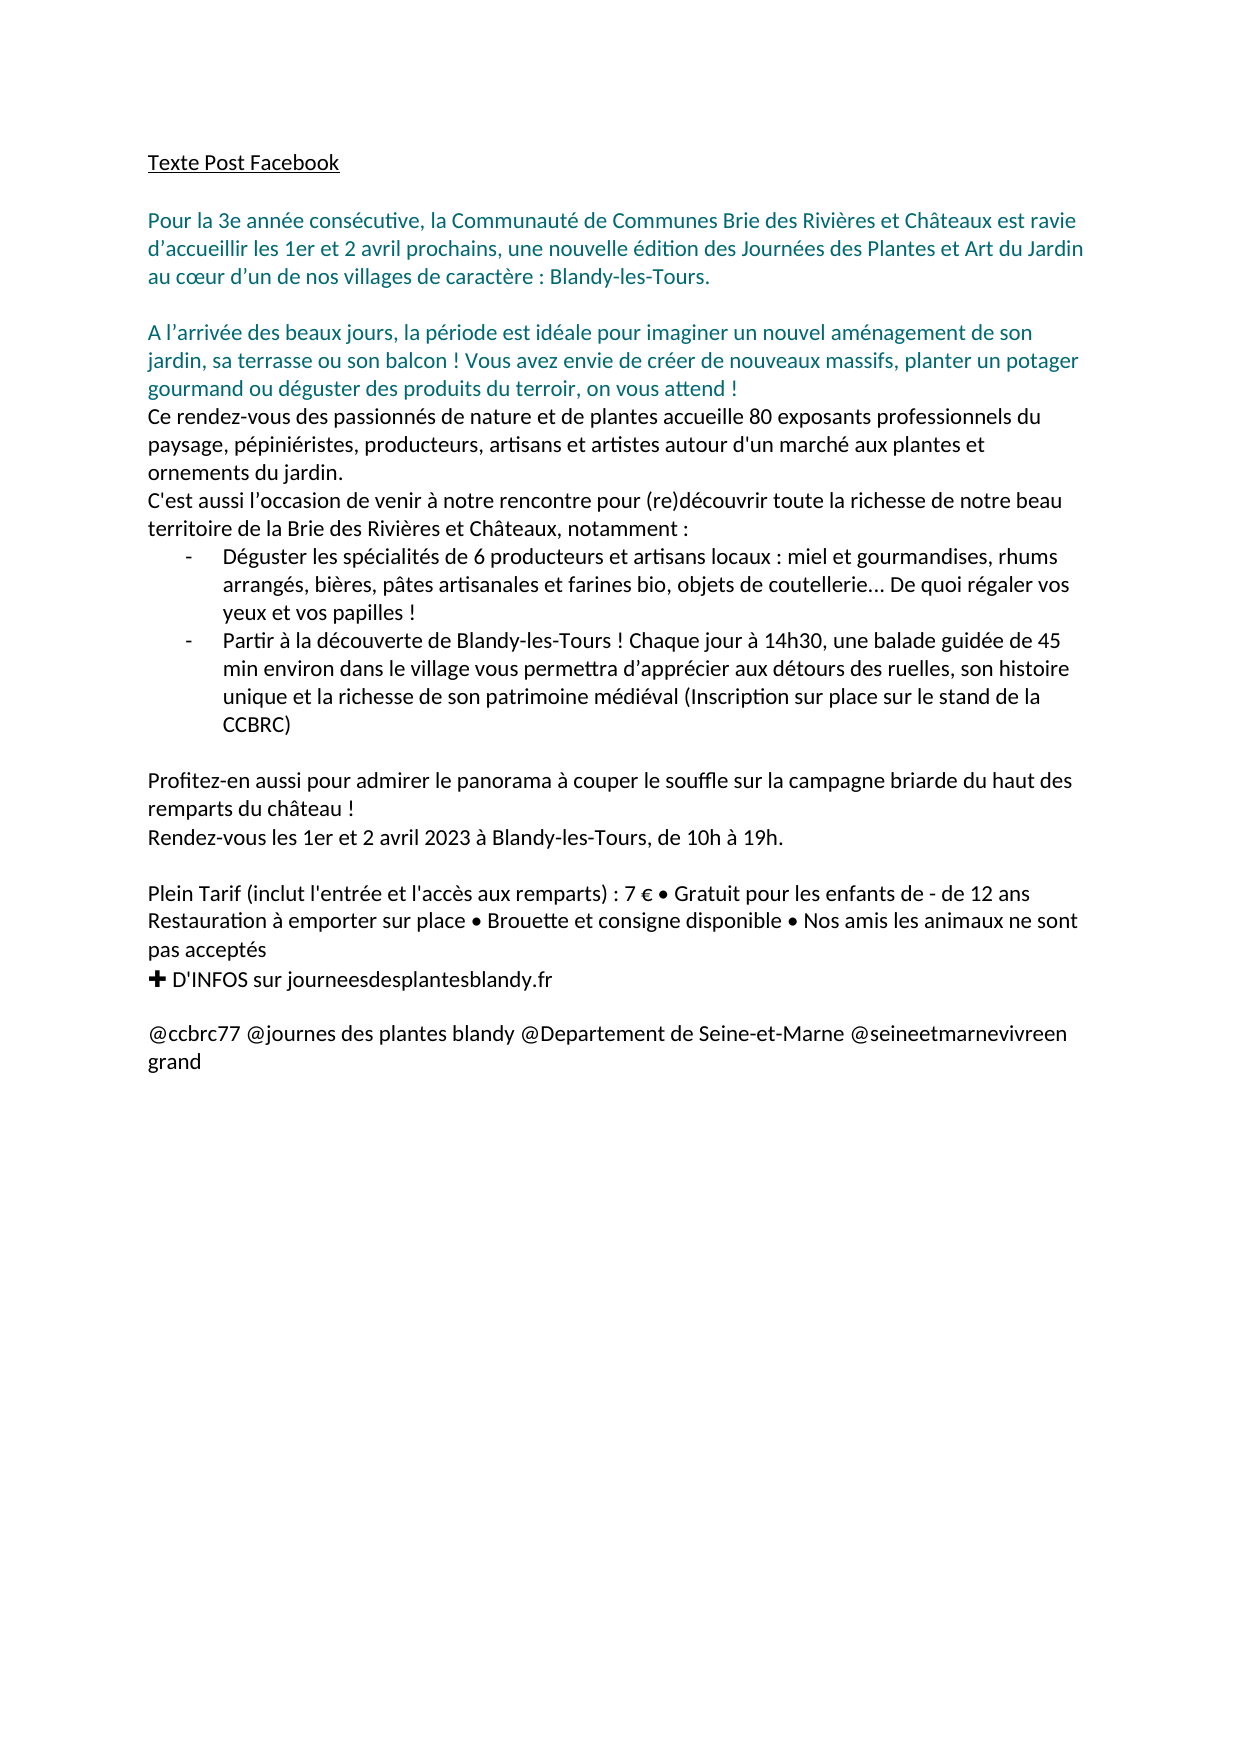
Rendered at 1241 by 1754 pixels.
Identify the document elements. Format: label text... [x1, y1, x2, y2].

text Plein Tarif (inclut l'entrée et l'accès aux remparts) : 7 € • Gratuit pour les enfants de - de 12 ans [148, 879, 1093, 907]
list Déguster les spécialités de 6 producteurs et artisans locaux : miel et gourmandises, rhums arrangés, bières, pâtes artisanales et farines bio, objets de coutellerie... De quoi régaler vos yeux et vos papilles ! [185, 542, 1093, 626]
text Profitez-en aussi pour admirer le panorama à couper le souffle sur la campagne briarde du haut des remparts du château ! [148, 767, 1093, 823]
text Ce rendez-vous des passionnés de nature et de plantes accueille 80 exposants professionnels du paysage, pépiniéristes, producteurs, artisans et artistes autour d'un marché aux plantes et ornements du jardin. [148, 402, 1093, 486]
text ✚ D'INFOS sur journeesdesplantesblandy.fr [148, 963, 1093, 994]
text Pour la 3e année consécutive, la Communauté de Communes Brie des Rivières et Châteaux est ravie d’accueillir les 1er et 2 avril prochains, une nouvelle édition des Journées des Plantes et Art du Jardin au cœur d’un de nos villages de caractère : Blandy-les-Tours. [148, 206, 1093, 290]
text Texte Post Facebook [148, 148, 1093, 176]
text Rendez-vous les 1er et 2 avril 2023 à Blandy-les-Tours, de 10h à 19h. [148, 823, 1093, 851]
text @ccbrc77 @journes des plantes blandy @Departement de Seine-et-Marne @seineetmarnevivreen grand [148, 1019, 1093, 1075]
list Partir à la découverte de Blandy-les-Tours ! Chaque jour à 14h30, une balade guidée de 45 min environ dans le village vous permettra d’apprécier aux détours des ruelles, son histoire unique et la richesse de son patrimoine médiéval (Inscription sur place sur le stand de la CCBRC) [185, 626, 1093, 738]
text A l’arrivée des beaux jours, la période est idéale pour imaginer un nouvel aménagement de son jardin, sa terrasse ou son balcon ! Vous avez envie de créer de nouveaux massifs, planter un potager gourmand ou déguster des produits du terroir, on vous attend ! [148, 318, 1093, 402]
text C'est aussi l’occasion de venir à notre rencontre pour (re)découvrir toute la richesse de notre beau territoire de la Brie des Rivières et Châteaux, notamment : [148, 486, 1093, 542]
text Restauration à emporter sur place • Brouette et consigne disponible • Nos amis les animaux ne sont pas acceptés [148, 907, 1093, 963]
